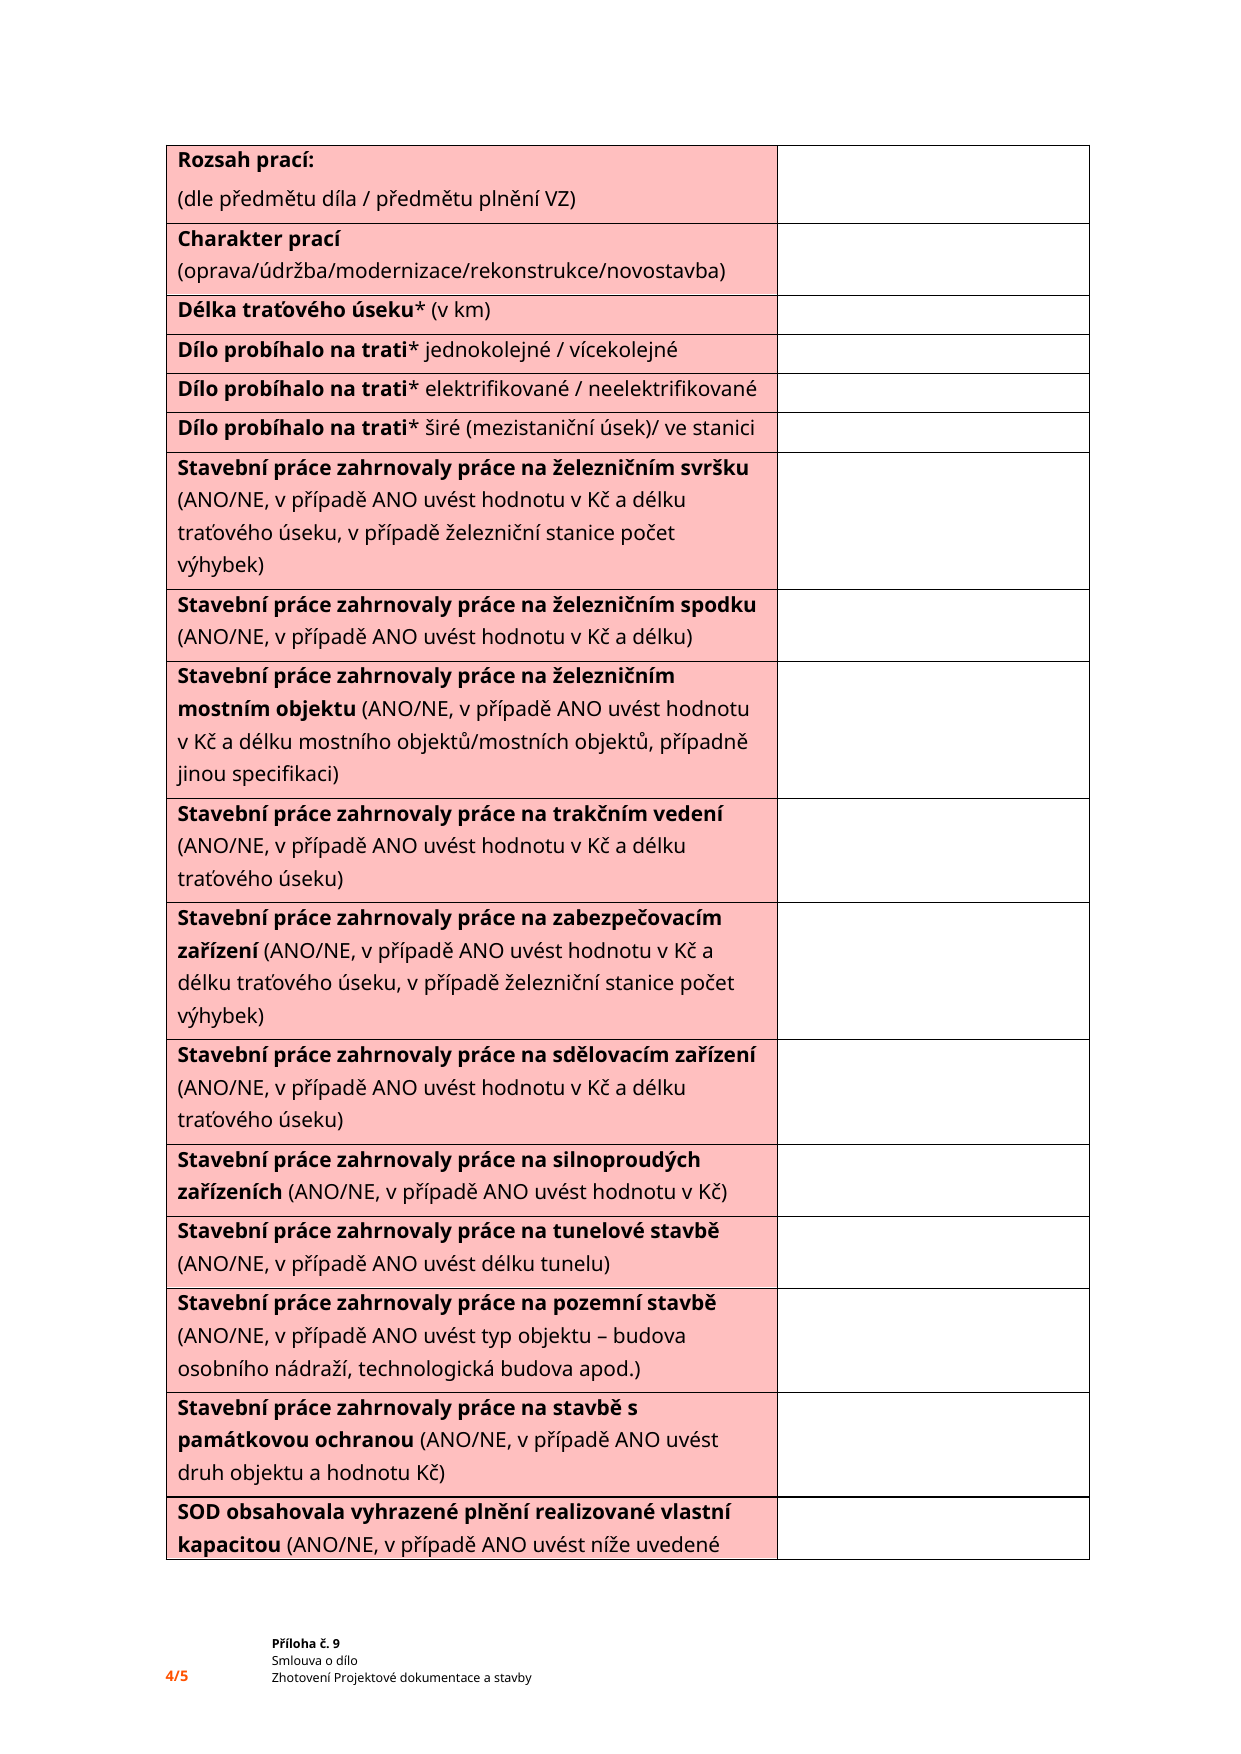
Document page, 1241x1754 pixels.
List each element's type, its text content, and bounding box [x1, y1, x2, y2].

table_cell [778, 296, 1089, 334]
table_cell [778, 1393, 1089, 1496]
table_cell [778, 1289, 1089, 1392]
table_cell [778, 374, 1089, 412]
table_cell Délka traťového úseku* (v km) [167, 296, 777, 334]
table_cell Stavební práce zahrnovaly práce na stavbě s památkovou ochranou (ANO/NE, v případě ANO uvést druh objektu a hodnotu Kč) [167, 1393, 777, 1496]
table_cell [778, 224, 1089, 294]
table_cell Stavební práce zahrnovaly práce na zabezpečovacím zařízení (ANO/NE, v případě ANO uvést hodnotu v Kč a délku traťového úseku, v případě železniční stanice počet výhybek) [167, 903, 777, 1039]
table_cell [778, 903, 1089, 1039]
table_cell Stavební práce zahrnovaly práce na železničním svršku (ANO/NE, v případě ANO uvést hodnotu v Kč a délku traťového úseku, v případě železniční stanice počet výhybek) [167, 453, 777, 589]
table_cell Dílo probíhalo na trati* jednokolejné / vícekolejné [167, 335, 777, 373]
table_header [778, 146, 1089, 223]
table_cell Stavební práce zahrnovaly práce na trakčním vedení (ANO/NE, v případě ANO uvést hodnotu v Kč a délku traťového úseku) [167, 799, 777, 902]
table_cell Stavební práce zahrnovaly práce na tunelové stavbě (ANO/NE, v případě ANO uvést délku tunelu) [167, 1217, 777, 1287]
table_cell [778, 1217, 1089, 1287]
table_cell Dílo probíhalo na trati* širé (mezistaniční úsek)/ ve stanici [167, 413, 777, 452]
table_cell Stavební práce zahrnovaly práce na silnoproudých zařízeních (ANO/NE, v případě ANO uvést hodnotu v Kč) [167, 1145, 777, 1216]
table_cell Stavební práce zahrnovaly práce na železničním spodku (ANO/NE, v případě ANO uvést hodnotu v Kč a délku) [167, 590, 777, 661]
table_cell [778, 453, 1089, 589]
table_cell [778, 590, 1089, 661]
table_cell Stavební práce zahrnovaly práce na železničním mostním objektu (ANO/NE, v případě ANO uvést hodnotu v Kč a délku mostního objektů/mostních objektů, případně jinou specifikaci) [167, 662, 777, 798]
table_cell Stavební práce zahrnovaly práce na sdělovacím zařízení (ANO/NE, v případě ANO uvést hodnotu v Kč a délku traťového úseku) [167, 1040, 777, 1144]
table_header Rozsah prací: (dle předmětu díla / předmětu plnění VZ) [167, 146, 777, 223]
table_cell Charakter prací (oprava/údržba/modernizace/rekonstrukce/novostavba) [167, 224, 777, 294]
table_cell [778, 1145, 1089, 1216]
table_cell Dílo probíhalo na trati* elektrifikované / neelektrifikované [167, 374, 777, 412]
table_cell [778, 335, 1089, 373]
table_cell [778, 799, 1089, 902]
table_cell [778, 413, 1089, 452]
table_cell [778, 662, 1089, 798]
table_cell Stavební práce zahrnovaly práce na pozemní stavbě (ANO/NE, v případě ANO uvést typ objektu – budova osobního nádraží, technologická budova apod.) [167, 1289, 777, 1392]
table_cell [778, 1498, 1089, 1558]
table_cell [167, 1498, 777, 1558]
table_cell [778, 1040, 1089, 1144]
